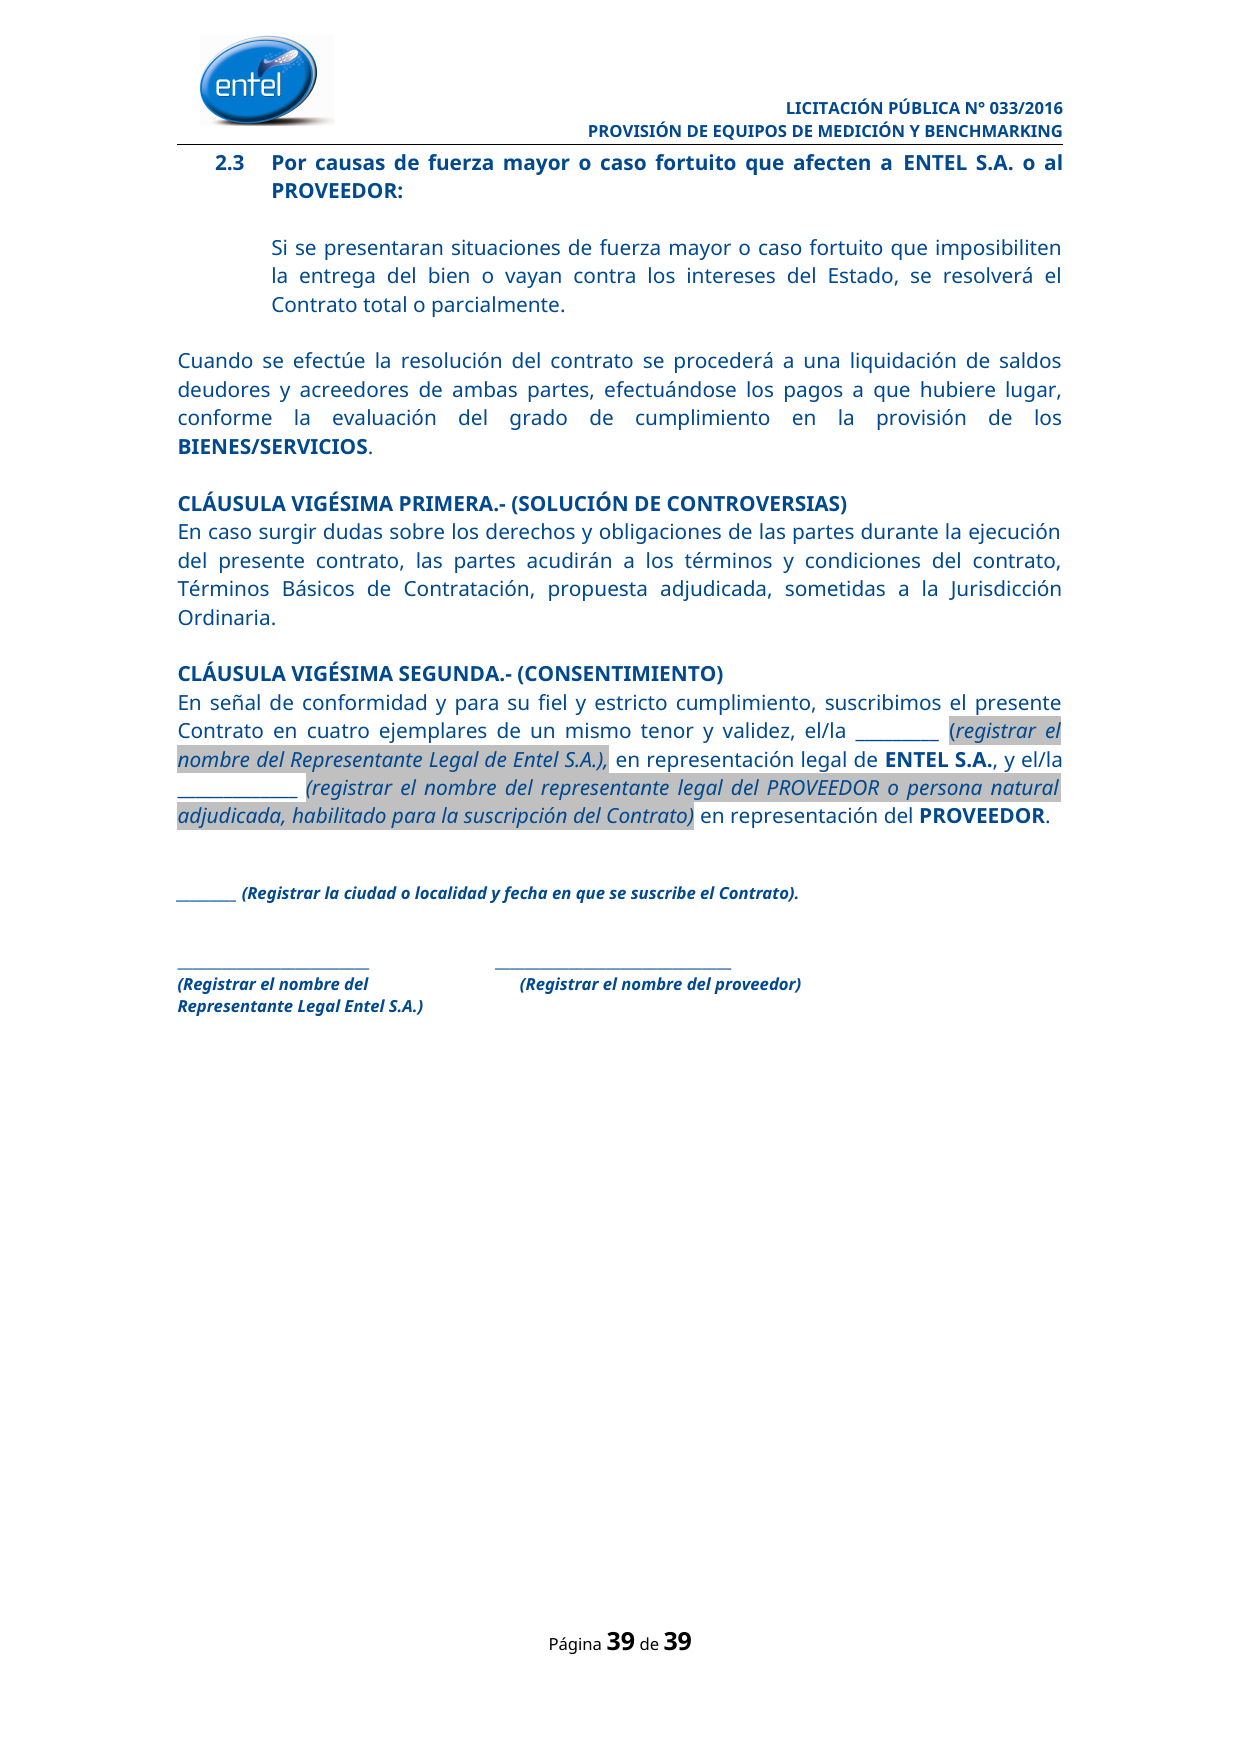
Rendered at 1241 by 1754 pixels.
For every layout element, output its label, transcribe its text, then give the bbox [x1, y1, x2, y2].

list Por causas de fuerza mayor o caso fortuito que afecten a ENTEL S.A. o al PROVEEDOR: [215, 148, 1063, 204]
text En señal de conformidad y para su fiel y estricto cumplimiento, suscribimos el presente Contrato en cuatro ejemplares de un mismo tenor y validez, el/la _________ (registrar el nombre del Representante Legal de Entel S.A.), en representación legal de ENTEL S.A., y el/la _____________ (registrar el nombre del representante legal del PROVEEDOR o persona natural adjudicada, habilitado para la suscripción del Contrato) en representación del PROVEEDOR. [177, 688, 1063, 830]
picture [199, 35, 335, 126]
text CLÁUSULA VIGÉSIMA SEGUNDA.- (CONSENTIMIENTO) [177, 659, 1063, 688]
text _________ (Registrar la ciudad o localidad y fecha en que se suscribe el Contrato). [177, 881, 1063, 904]
text CLÁUSULA VIGÉSIMA PRIMERA.- (SOLUCIÓN DE CONTROVERSIAS) [177, 489, 1063, 517]
text Cuando se efectúe la resolución del contrato se procederá a una liquidación de saldos deudores y acreedores de ambas partes, efectuándose los pagos a que hubiere lugar, conforme la evaluación del grado de cumplimiento en la provisión de los BIENES/SERVICIOS. [177, 347, 1063, 460]
text (Registrar el nombre del (Registrar el nombre del proveedor) [177, 972, 1063, 995]
text Si se presentaran situaciones de fuerza mayor o caso fortuito que imposibiliten la entrega del bien o vayan contra los intereses del Estado, se resolverá el Contrato total o parcialmente. [271, 233, 1063, 318]
text Representante Legal Entel S.A.) [177, 995, 1063, 1017]
text __________________________ ________________________________ [177, 949, 1063, 972]
text En caso surgir dudas sobre los derechos y obligaciones de las partes durante la ejecución del presente contrato, las partes acudirán a los términos y condiciones del contrato, Términos Básicos de Contratación, propuesta adjudicada, sometidas a la Jurisdicción Ordinaria. [177, 517, 1063, 631]
